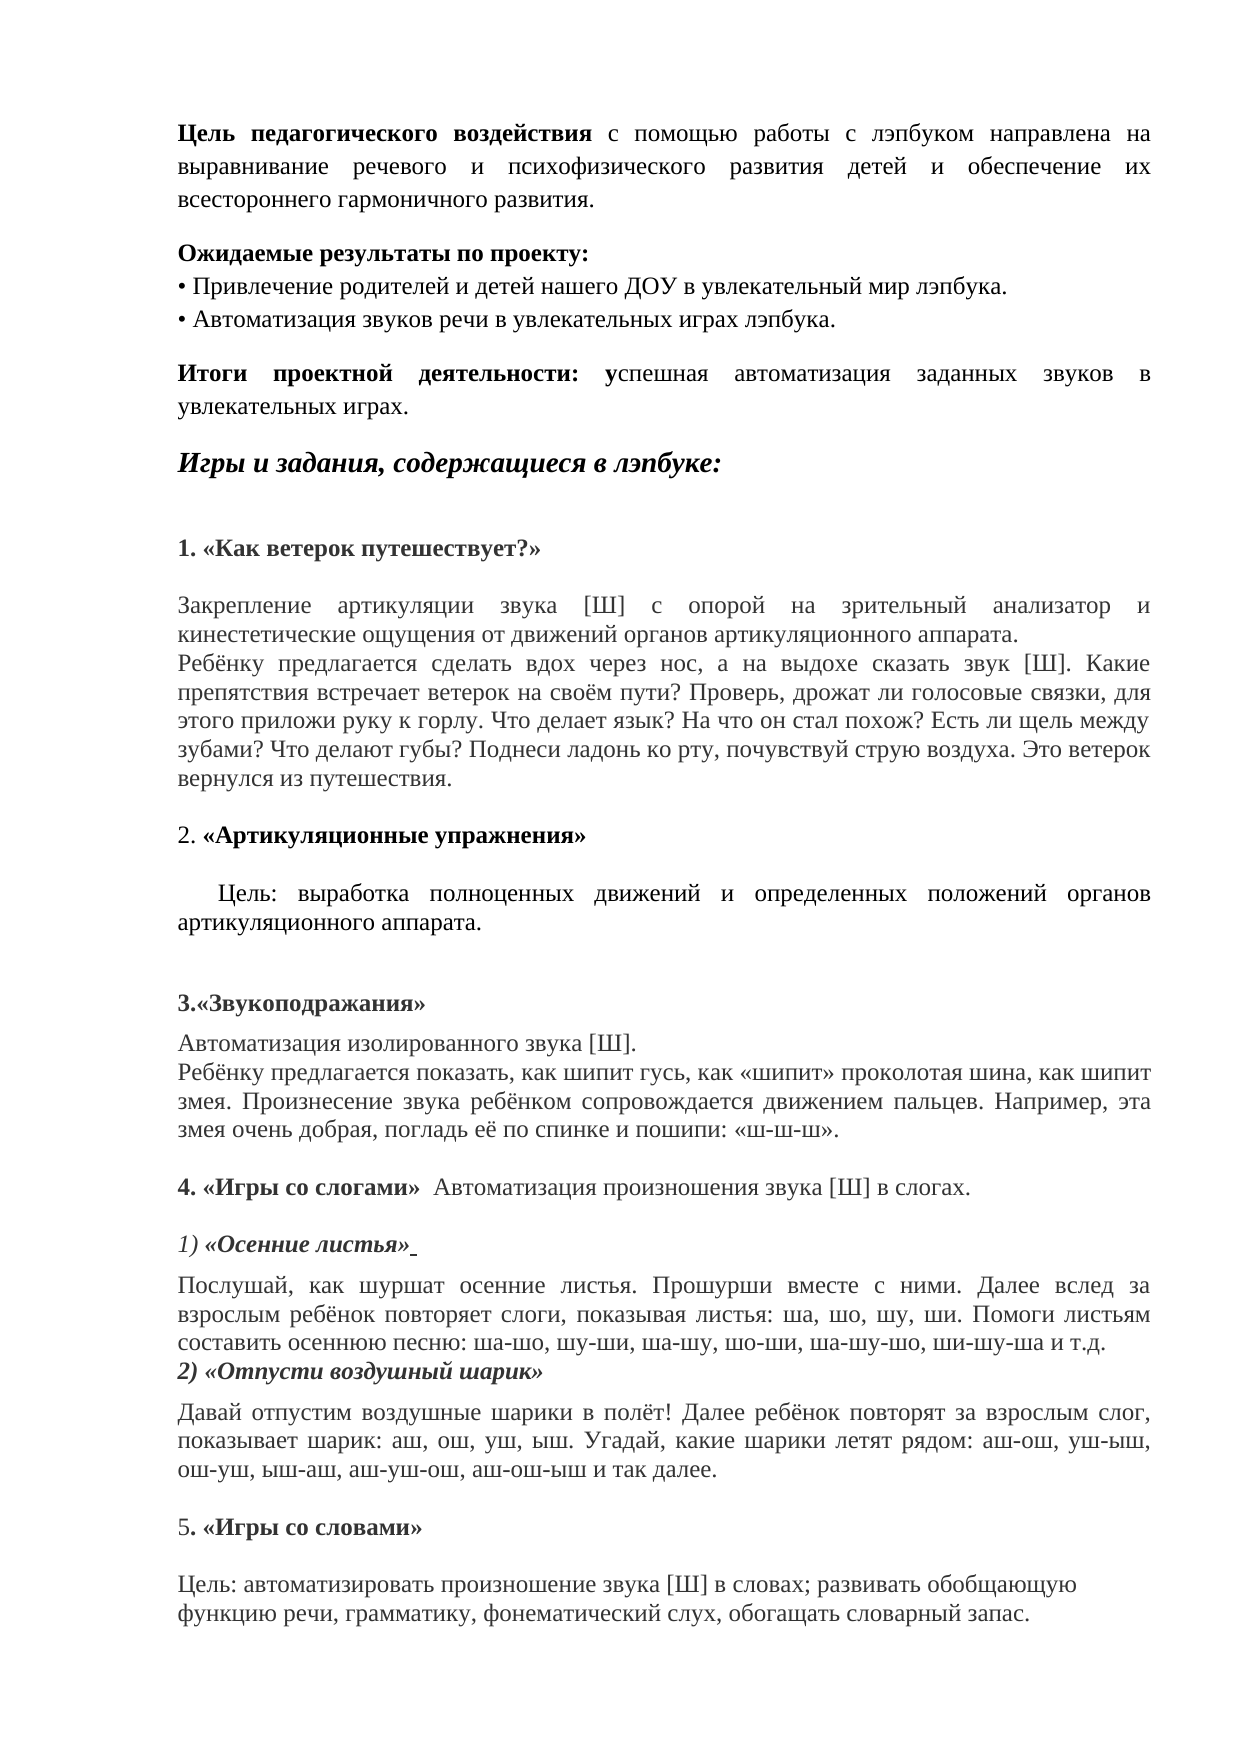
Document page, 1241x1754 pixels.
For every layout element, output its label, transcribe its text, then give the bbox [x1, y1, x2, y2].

text Цель: автоматизировать произношение звука [Ш] в словах; развивать обобщающую функцию речи, грамматику, фонематический слух, обогащать словарный запас. [177, 1569, 1152, 1627]
text 2. «Артикуляционные упражнения» [177, 820, 1152, 849]
text 5. «Игры со словами» [177, 1512, 1152, 1541]
text Ребёнку предлагается сделать вдох через нос, а на выдохе сказать звук [Ш]. Какие препятствия встречает ветерок на своём пути? Проверь, дрожат ли голосовые связки, для этого приложи руку к горлу. Что делает язык? На что он стал похож? Есть ли щель между зубами? Что делают губы? Поднеси ладонь ко рту, почувствуй струю воздуха. Это ветерок вернулся из путешествия. [177, 648, 1152, 792]
text Итоги проектной деятельности: успешная автоматизация заданных звуков в увлекательных играх. [177, 358, 1152, 420]
text Ребёнку предлагается показать, как шипит гусь, как «шипит» проколотая шина, как шипит змея. Произнесение звука ребёнком сопровождается движением пальцев. Например, эта змея очень добрая, погладь её по спинке и пошипи: «ш-ш-ш». [177, 1057, 1152, 1143]
text Закрепление артикуляции звука [Ш] с опорой на зрительный анализатор и кинестетические ощущения от движений органов артикуляционного аппарата. [177, 590, 1152, 648]
text Цель: выработка полноценных движений и определенных положений органов артикуляционного аппарата. [177, 878, 1152, 935]
text 1. «Как ветерок путешествует?» [177, 533, 1152, 562]
text 3.«Звукоподражания» [177, 988, 1152, 1016]
text Автоматизация изолированного звука [Ш]. [177, 1028, 1152, 1057]
text 2) «Отпусти воздушный шарик» [177, 1356, 1152, 1385]
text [177, 118, 1152, 213]
text Послушай, как шуршат осенние листья. Прошурши вместе с ними. Далее вслед за взрослым ребёнок повторяет слоги, показывая листья: ша, шо, шу, ши. Помоги листьям составить осеннюю песню: ша-шо, шу-ши, ша-шу, шо-ши, ша-шу-шо, ши-шу-ша и т.д. [177, 1270, 1152, 1356]
text Давай отпустим воздушные шарики в полёт! Далее ребёнок повторят за взрослым слог, показывает шарик: аш, ош, уш, ыш. Угадай, какие шарики летят рядом: аш-ош, уш-ыш, ош-уш, ыш-аш, аш-уш-ош, аш-ош-ыш и так далее. [177, 1397, 1152, 1483]
text 1) «Осенние листья» [177, 1229, 1152, 1258]
text Ожидаемые результаты по проекту: • Привлечение родителей и детей нашего ДОУ в увлекательный мир лэпбука. • Автоматизация звуков речи в увлекательных играх лэпбука. [177, 238, 1152, 333]
text Игры и задания, содержащиеся в лэпбуке: [177, 445, 1152, 478]
text 4. «Игры со слогами» Автоматизация произношения звука [Ш] в слогах. [177, 1172, 1152, 1201]
